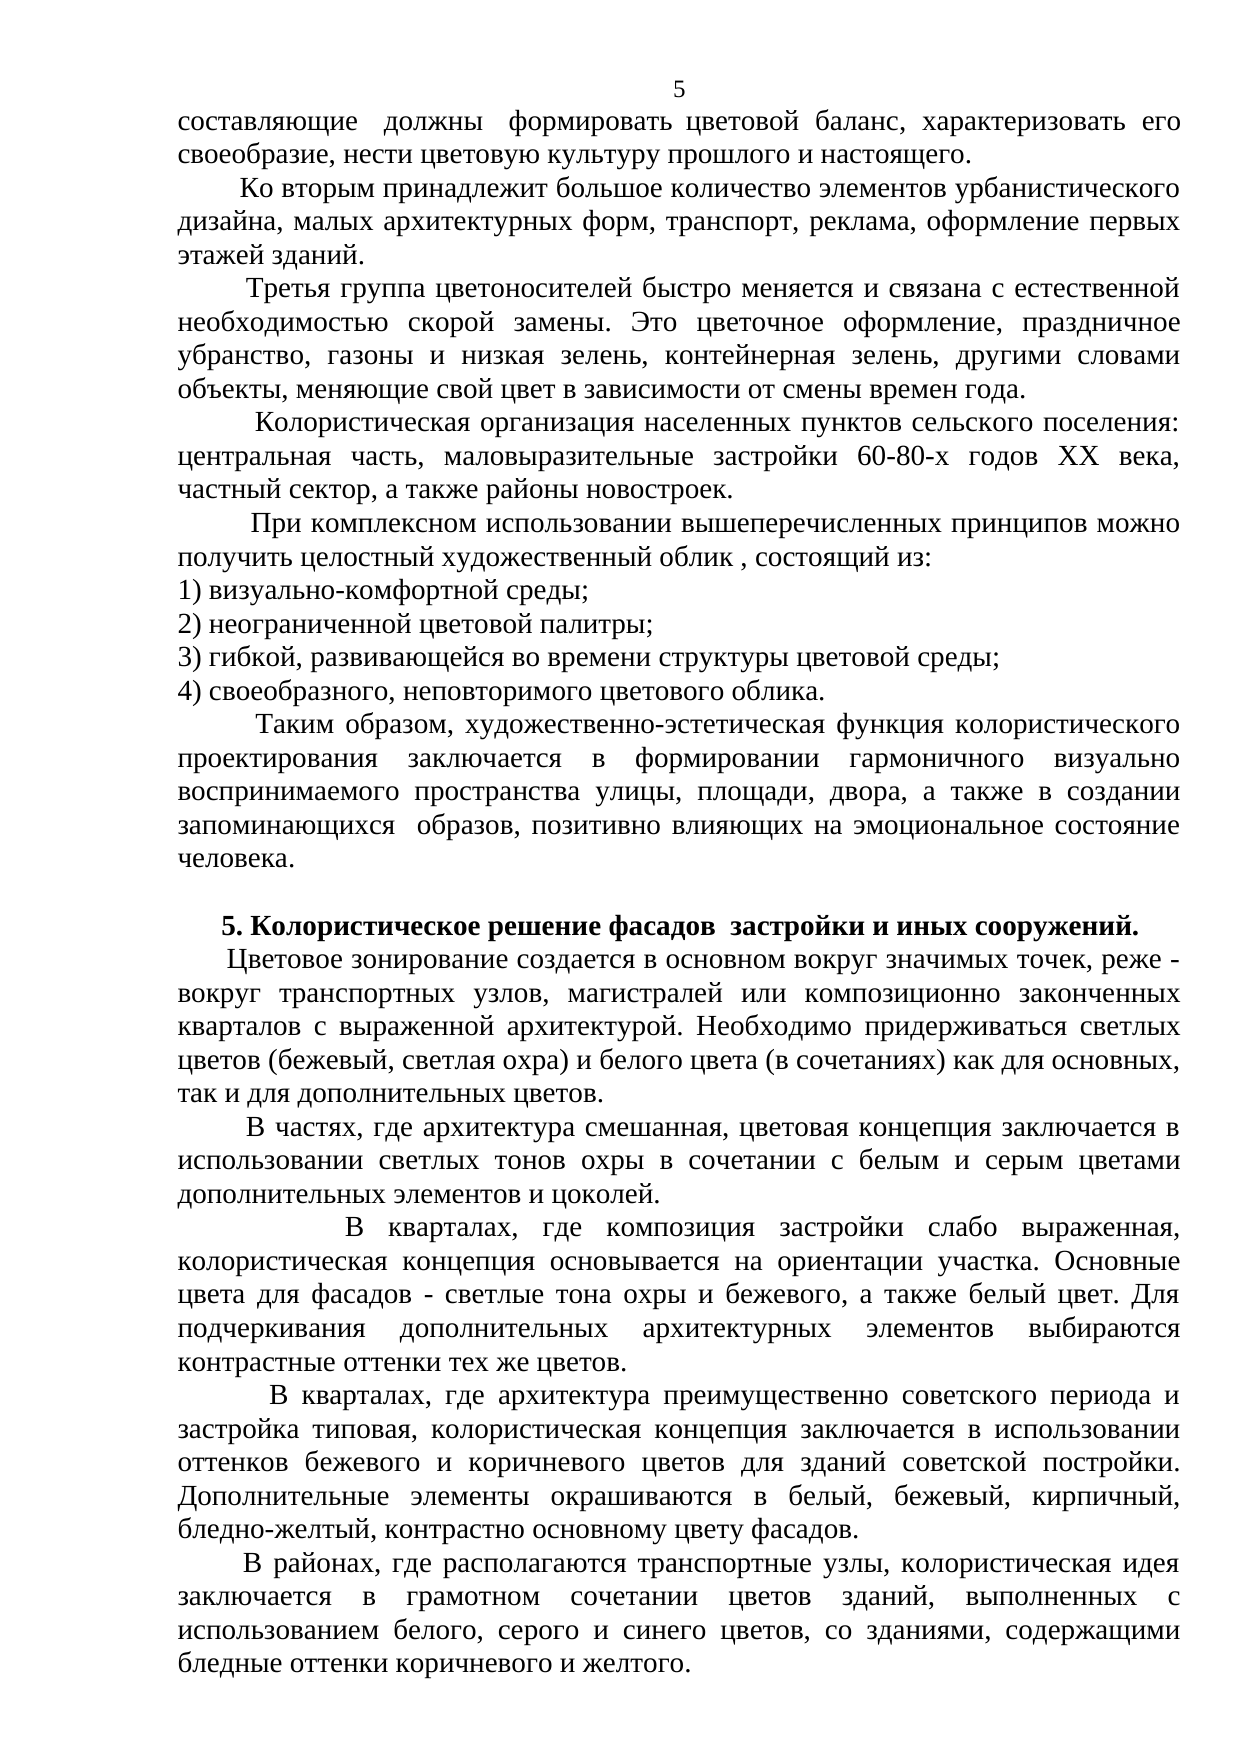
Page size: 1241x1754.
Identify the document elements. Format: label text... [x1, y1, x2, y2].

text Цветовое зонирование создается в основном вокруг значимых точек, реже - вокруг транспортных узлов, магистралей или композиционно законченных кварталов с выраженной архитектурой. Необходимо придерживаться светлых цветов (бежевый, светлая охра) и белого цвета (в сочетаниях) как для основных, так и для дополнительных цветов. [177, 941, 1181, 1109]
text 1) визуально-комфортной среды; [177, 572, 1181, 606]
text В частях, где архитектура смешанная, цветовая концепция заключается в использовании светлых тонов охры в сочетании с белым и серым цветами дополнительных элементов и цоколей. [177, 1109, 1181, 1209]
text Третья группа цветоносителей быстро меняется и связана с естественной необходимостью скорой замены. Это цветочное оформление, праздничное убранство, газоны и низкая зелень, контейнерная зелень, другими словами объекты, меняющие свой цвет в зависимости от смены времен года. [177, 270, 1181, 404]
text 3) гибкой, развивающейся во времени структуры цветовой среды; [177, 639, 1181, 673]
text В кварталах, где архитектура преимущественно советского периода и застройка типовая, колористическая концепция заключается в использовании оттенков бежевого и коричневого цветов для зданий советской постройки. Дополнительные элементы окрашиваются в белый, бежевый, кирпичный, бледно-желтый, контрастно основному цвету фасадов. [177, 1377, 1181, 1545]
text 5. Колористическое решение фасадов застройки и иных сооружений. [177, 908, 1181, 941]
text В районах, где располагаются транспортные узлы, колористическая идея заключается в грамотном сочетании цветов зданий, выполненных с использованием белого, серого и синего цветов, со зданиями, содержащими бледные оттенки коричневого и желтого. [177, 1545, 1181, 1679]
text В кварталах, где композиция застройки слабо выраженная, колористическая концепция основывается на ориентации участка. Основные цвета для фасадов - светлые тона охры и бежевого, а также белый цвет. Для подчеркивания дополнительных архитектурных элементов выбираются контрастные оттенки тех же цветов. [177, 1209, 1181, 1377]
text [177, 103, 1181, 170]
text 2) неограниченной цветовой палитры; [177, 606, 1181, 639]
text 4) своеобразного, неповторимого цветового облика. [177, 673, 1181, 706]
text Ко вторым принадлежит большое количество элементов урбанистического дизайна, малых архитектурных форм, транспорт, реклама, оформление первых этажей зданий. [177, 170, 1181, 270]
text При комплексном использовании вышеперечисленных принципов можно получить целостный художественный облик , состоящий из: [177, 505, 1181, 572]
text Колористическая организация населенных пунктов сельского поселения: центральная часть, маловыразительные застройки 60-80-х годов ХХ века, частный сектор, а также районы новостроек. [177, 404, 1181, 505]
text Таким образом, художественно-эстетическая функция колористического проектирования заключается в формировании гармоничного визуально воспринимаемого пространства улицы, площади, двора, а также в создании запоминающихся образов, позитивно влияющих на эмоциональное состояние человека. [177, 706, 1181, 874]
